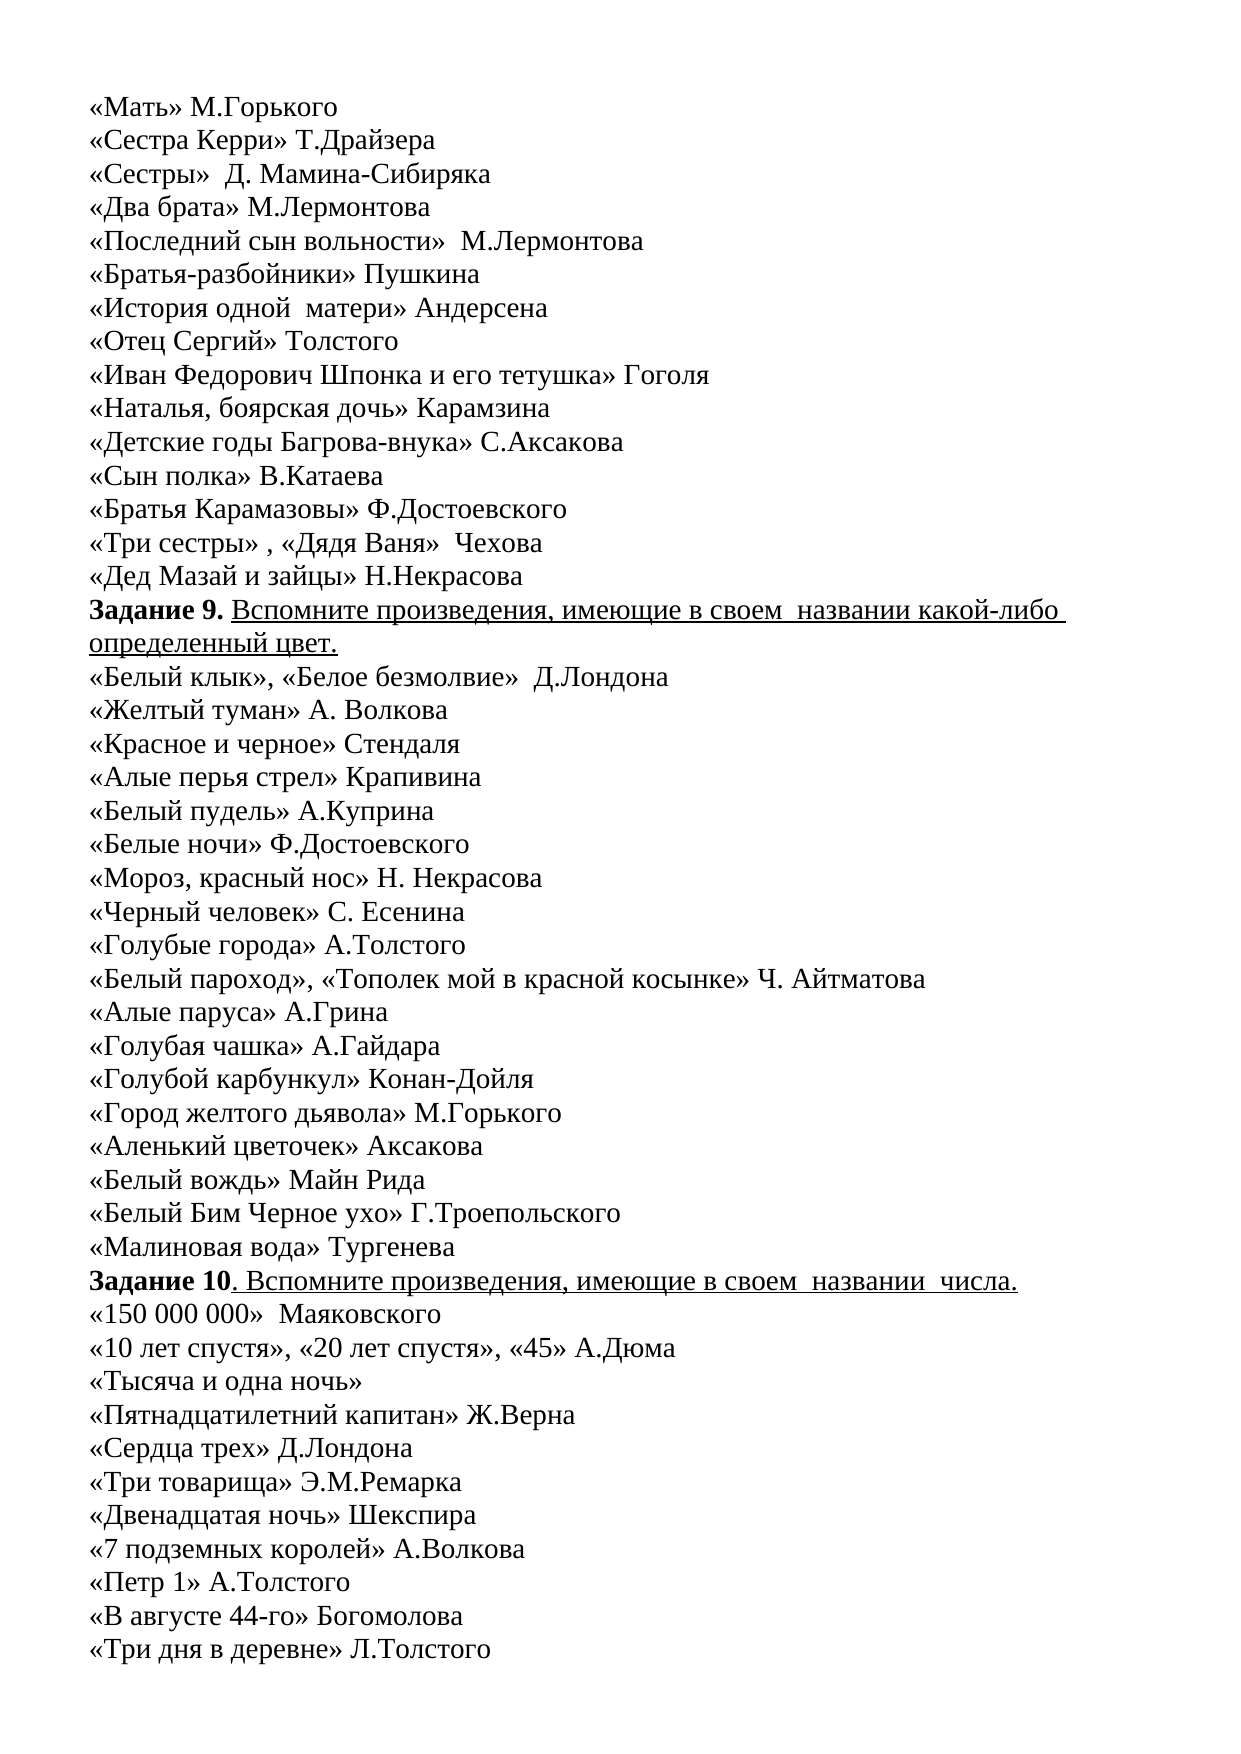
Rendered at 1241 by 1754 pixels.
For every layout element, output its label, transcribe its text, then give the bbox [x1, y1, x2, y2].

text «Мать» М.Горького [89, 89, 1152, 122]
text «Белый пудель» А.Куприна [89, 793, 1152, 827]
text «Сын полка» В.Катаева [89, 458, 1152, 491]
text «Последний сын вольности» М.Лермонтова [89, 223, 1152, 256]
text «Белый вождь» Майн Рида [89, 1162, 1152, 1196]
text «Сердца трех» Д.Лондона [89, 1430, 1152, 1464]
text «Иван Федорович Шпонка и его тетушка» Гоголя [89, 357, 1152, 391]
text «Сестры» Д. Мамина-Сибиряка [89, 156, 1152, 189]
text «Желтый туман» А. Волкова [89, 692, 1152, 726]
text «Детские годы Багрова-внука» С.Аксакова [89, 424, 1152, 458]
text «Три дня в деревне» Л.Толстого [89, 1632, 1152, 1665]
text «7 подземных королей» А.Волкова [89, 1531, 1152, 1564]
text «Алые перья стрел» Крапивина [89, 759, 1152, 793]
text «Малиновая вода» Тургенева [89, 1229, 1152, 1263]
text «Дед Мазай и зайцы» Н.Некрасова [89, 558, 1152, 592]
text «Два брата» М.Лермонтова [89, 189, 1152, 223]
text «10 лет спустя», «20 лет спустя», «45» А.Дюма [89, 1330, 1152, 1363]
text «История одной матери» Андерсена [89, 290, 1152, 323]
text «Голубая чашка» А.Гайдара [89, 1028, 1152, 1061]
text Задание 10. Вспомните произведения, имеющие в своем названии числа. [89, 1263, 1152, 1296]
text «Двенадцатая ночь» Шекспира [89, 1497, 1152, 1531]
text «В августе 44-го» Богомолова [89, 1598, 1152, 1632]
text «Белый клык», «Белое безмолвие» Д.Лондона [89, 659, 1152, 692]
text «Город желтого дьявола» М.Горького [89, 1095, 1152, 1128]
text «Пятнадцатилетний капитан» Ж.Верна [89, 1397, 1152, 1430]
text «Сестра Керри» Т.Драйзера [89, 122, 1152, 156]
text «Белый Бим Черное ухо» Г.Троепольского [89, 1196, 1152, 1229]
text «Голубые города» А.Толстого [89, 927, 1152, 961]
text «Наталья, боярская дочь» Карамзина [89, 391, 1152, 424]
text «Голубой карбункул» Конан-Дойля [89, 1061, 1152, 1095]
text «150 000 000» Маяковского [89, 1296, 1152, 1330]
text «Отец Сергий» Толстого [89, 323, 1152, 357]
text «Братья Карамазовы» Ф.Достоевского [89, 491, 1152, 525]
text Задание 9. Вспомните произведения, имеющие в своем названии какой-либо определенный цвет. [89, 592, 1152, 659]
text «Алые паруса» А.Грина [89, 994, 1152, 1028]
text «Красное и черное» Стендаля [89, 726, 1152, 759]
text «Три сестры» , «Дядя Ваня» Чехова [89, 525, 1152, 558]
text «Тысяча и одна ночь» [89, 1363, 1152, 1397]
text «Белый пароход», «Тополек мой в красной косынке» Ч. Айтматова [89, 961, 1152, 994]
text «Мороз, красный нос» Н. Некрасова [89, 860, 1152, 894]
text «Три товарища» Э.М.Ремарка [89, 1464, 1152, 1497]
text «Черный человек» С. Есенина [89, 894, 1152, 927]
text «Петр 1» А.Толстого [89, 1564, 1152, 1598]
text «Аленький цветочек» Аксакова [89, 1128, 1152, 1162]
text «Белые ночи» Ф.Достоевского [89, 827, 1152, 860]
text «Братья-разбойники» Пушкина [89, 256, 1152, 290]
